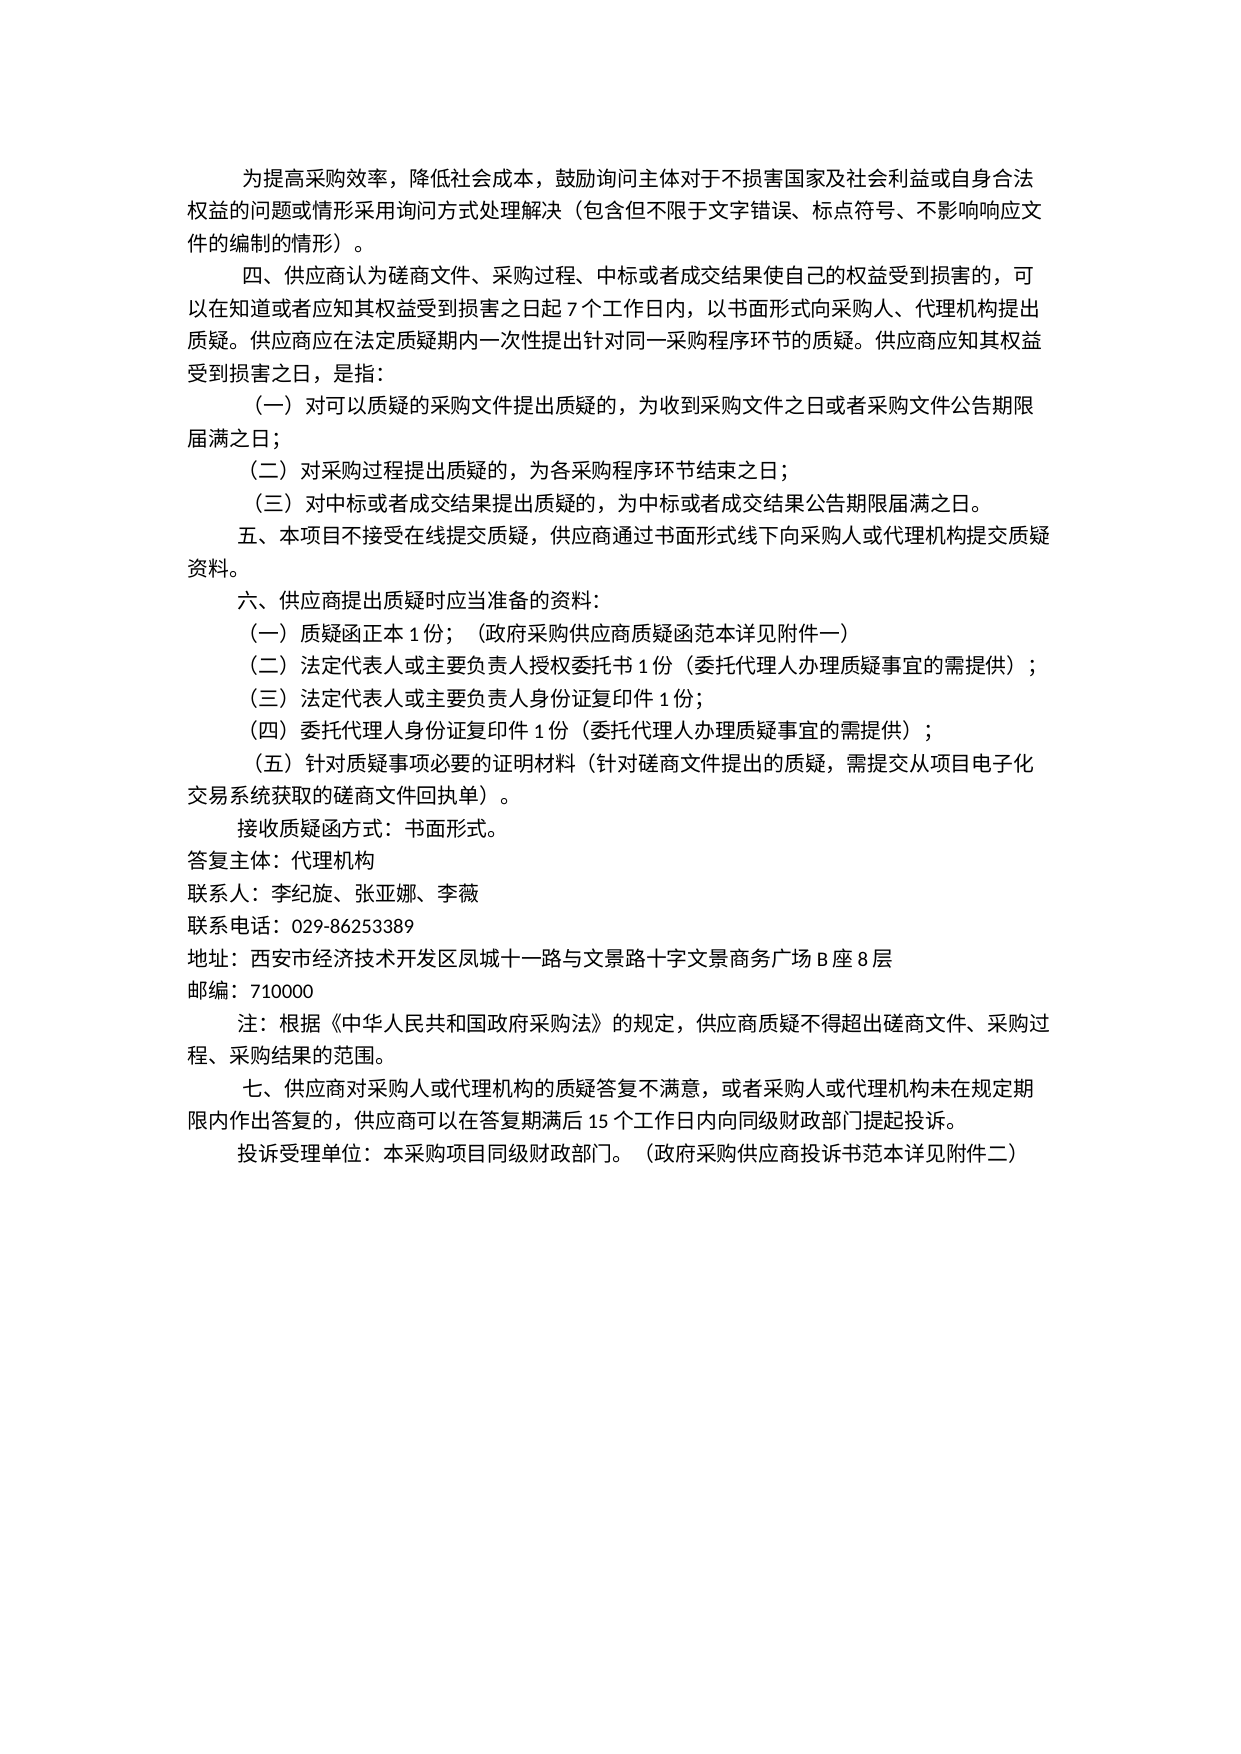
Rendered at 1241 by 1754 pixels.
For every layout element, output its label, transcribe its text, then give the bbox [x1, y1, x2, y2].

text （一）对可以质疑的采购文件提出质疑的，为收到采购文件之日或者采购文件公告期限届满之日； [187, 389, 1053, 454]
text （三）对中标或者成交结果提出质疑的，为中标或者成交结果公告期限届满之日。 [187, 487, 1053, 519]
text 地址：西安市经济技术开发区凤城十一路与文景路十字文景商务广场B座8层 [187, 942, 1053, 974]
text 投诉受理单位：本采购项目同级财政部门。（政府采购供应商投诉书范本详见附件二） [187, 1137, 1053, 1169]
text 邮编：710000 [187, 974, 1053, 1007]
text （一）质疑函正本1份；（政府采购供应商质疑函范本详见附件一） [187, 617, 1053, 649]
text （五）针对质疑事项必要的证明材料（针对磋商文件提出的质疑，需提交从项目电子化交易系统获取的磋商文件回执单）。 [187, 747, 1053, 812]
text 接收质疑函方式：书面形式。 [187, 812, 1053, 844]
text 七、供应商对采购人或代理机构的质疑答复不满意，或者采购人或代理机构未在规定期限内作出答复的，供应商可以在答复期满后15个工作日内向同级财政部门提起投诉。 [187, 1072, 1053, 1137]
text （三）法定代表人或主要负责人身份证复印件1份； [187, 682, 1053, 714]
text 联系人：李纪旋、张亚娜、李薇 [187, 877, 1053, 909]
text 五、本项目不接受在线提交质疑，供应商通过书面形式线下向采购人或代理机构提交质疑资料。 [187, 519, 1053, 584]
text （四）委托代理人身份证复印件1份（委托代理人办理质疑事宜的需提供）； [187, 714, 1053, 747]
text 联系电话：029-86253389 [187, 909, 1053, 942]
text （二）法定代表人或主要负责人授权委托书1份（委托代理人办理质疑事宜的需提供）； [187, 649, 1053, 682]
text 答复主体：代理机构 [187, 844, 1053, 877]
text 六、供应商提出质疑时应当准备的资料： [187, 584, 1053, 617]
text 为提高采购效率，降低社会成本，鼓励询问主体对于不损害国家及社会利益或自身合法权益的问题或情形采用询问方式处理解决（包含但不限于文字错误、标点符号、不影响响应文件的编制的情形）。 [187, 162, 1053, 259]
text 注：根据《中华人民共和国政府采购法》的规定，供应商质疑不得超出磋商文件、采购过程、采购结果的范围。 [187, 1007, 1053, 1072]
text （二）对采购过程提出质疑的，为各采购程序环节结束之日； [187, 454, 1053, 487]
text 四、供应商认为磋商文件、采购过程、中标或者成交结果使自己的权益受到损害的，可以在知道或者应知其权益受到损害之日起7个工作日内，以书面形式向采购人、代理机构提出质疑。供应商应在法定质疑期内一次性提出针对同一采购程序环节的质疑。供应商应知其权益受到损害之日，是指： [187, 259, 1053, 389]
